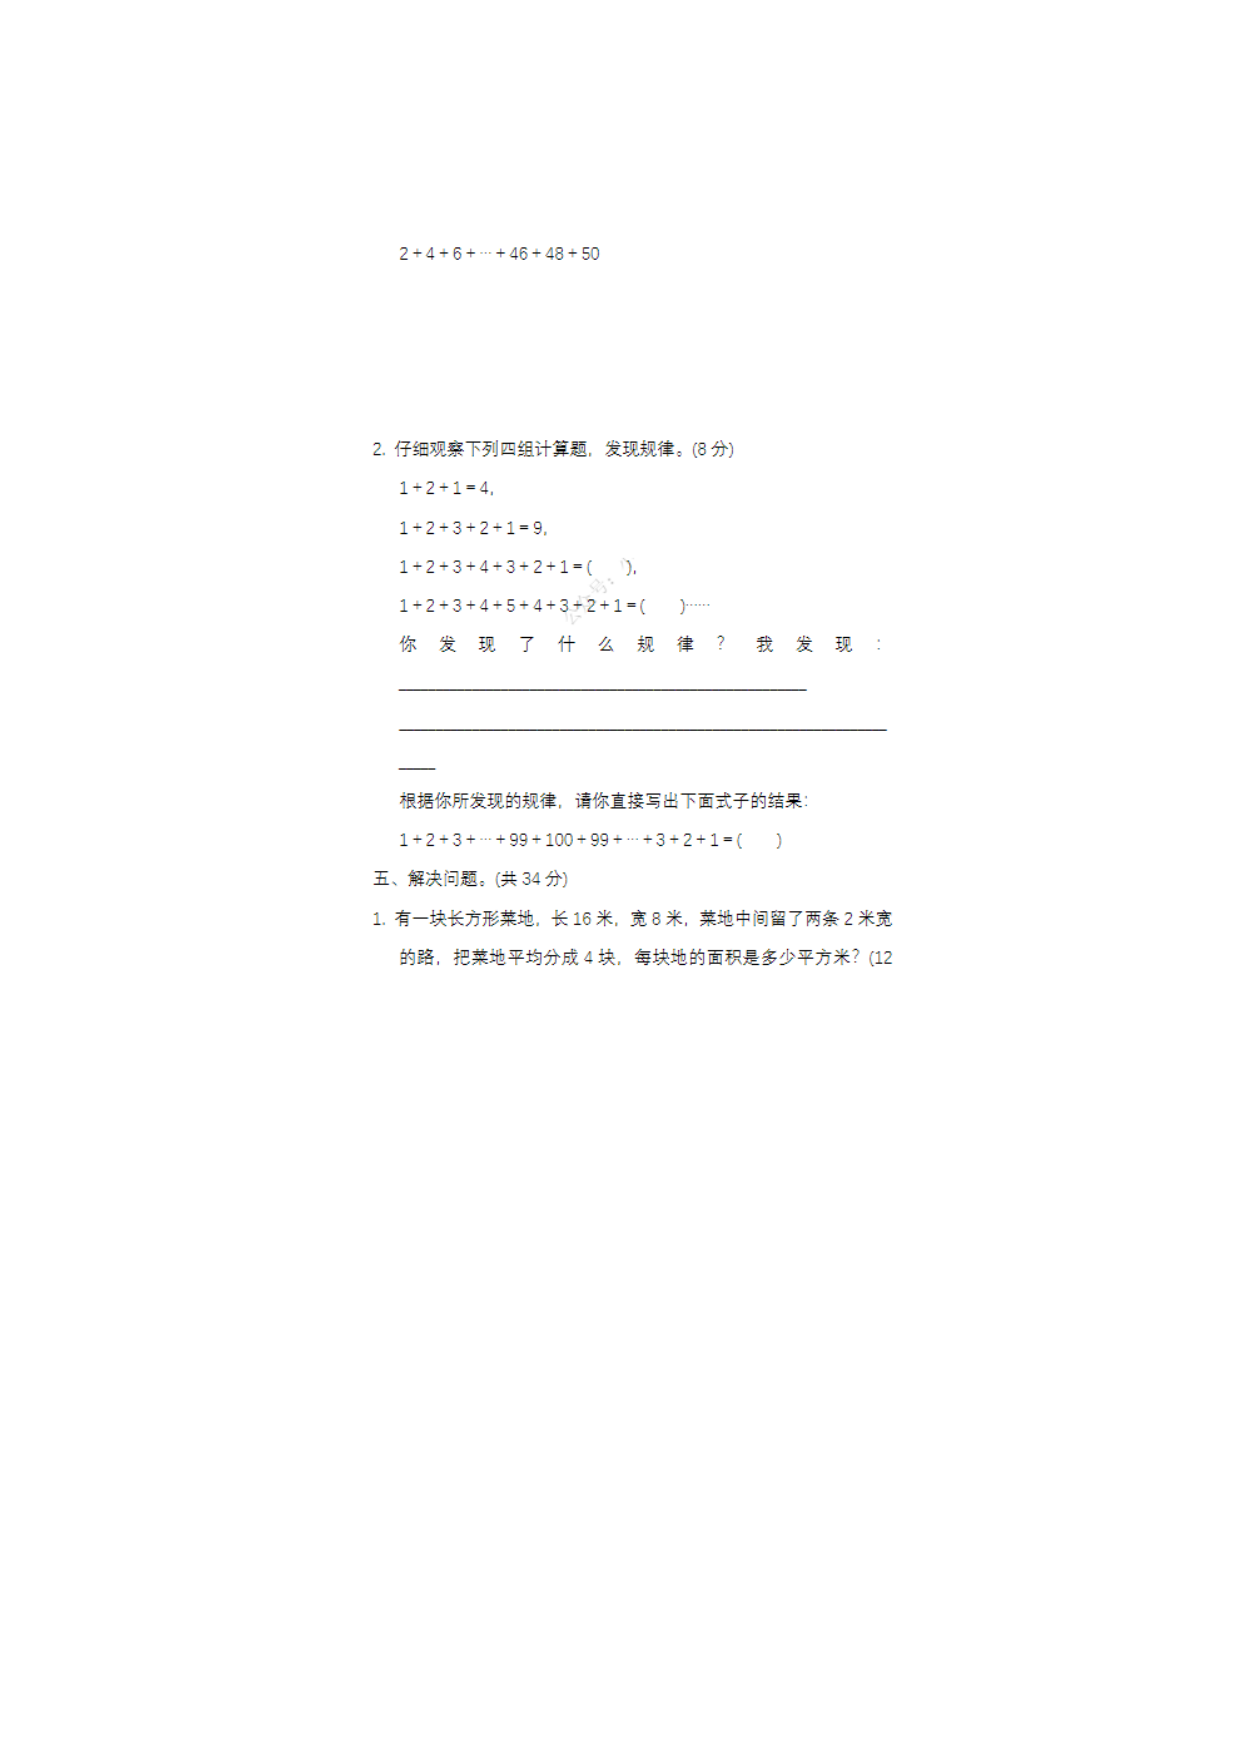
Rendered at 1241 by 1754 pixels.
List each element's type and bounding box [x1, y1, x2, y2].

picture [310, 162, 930, 994]
